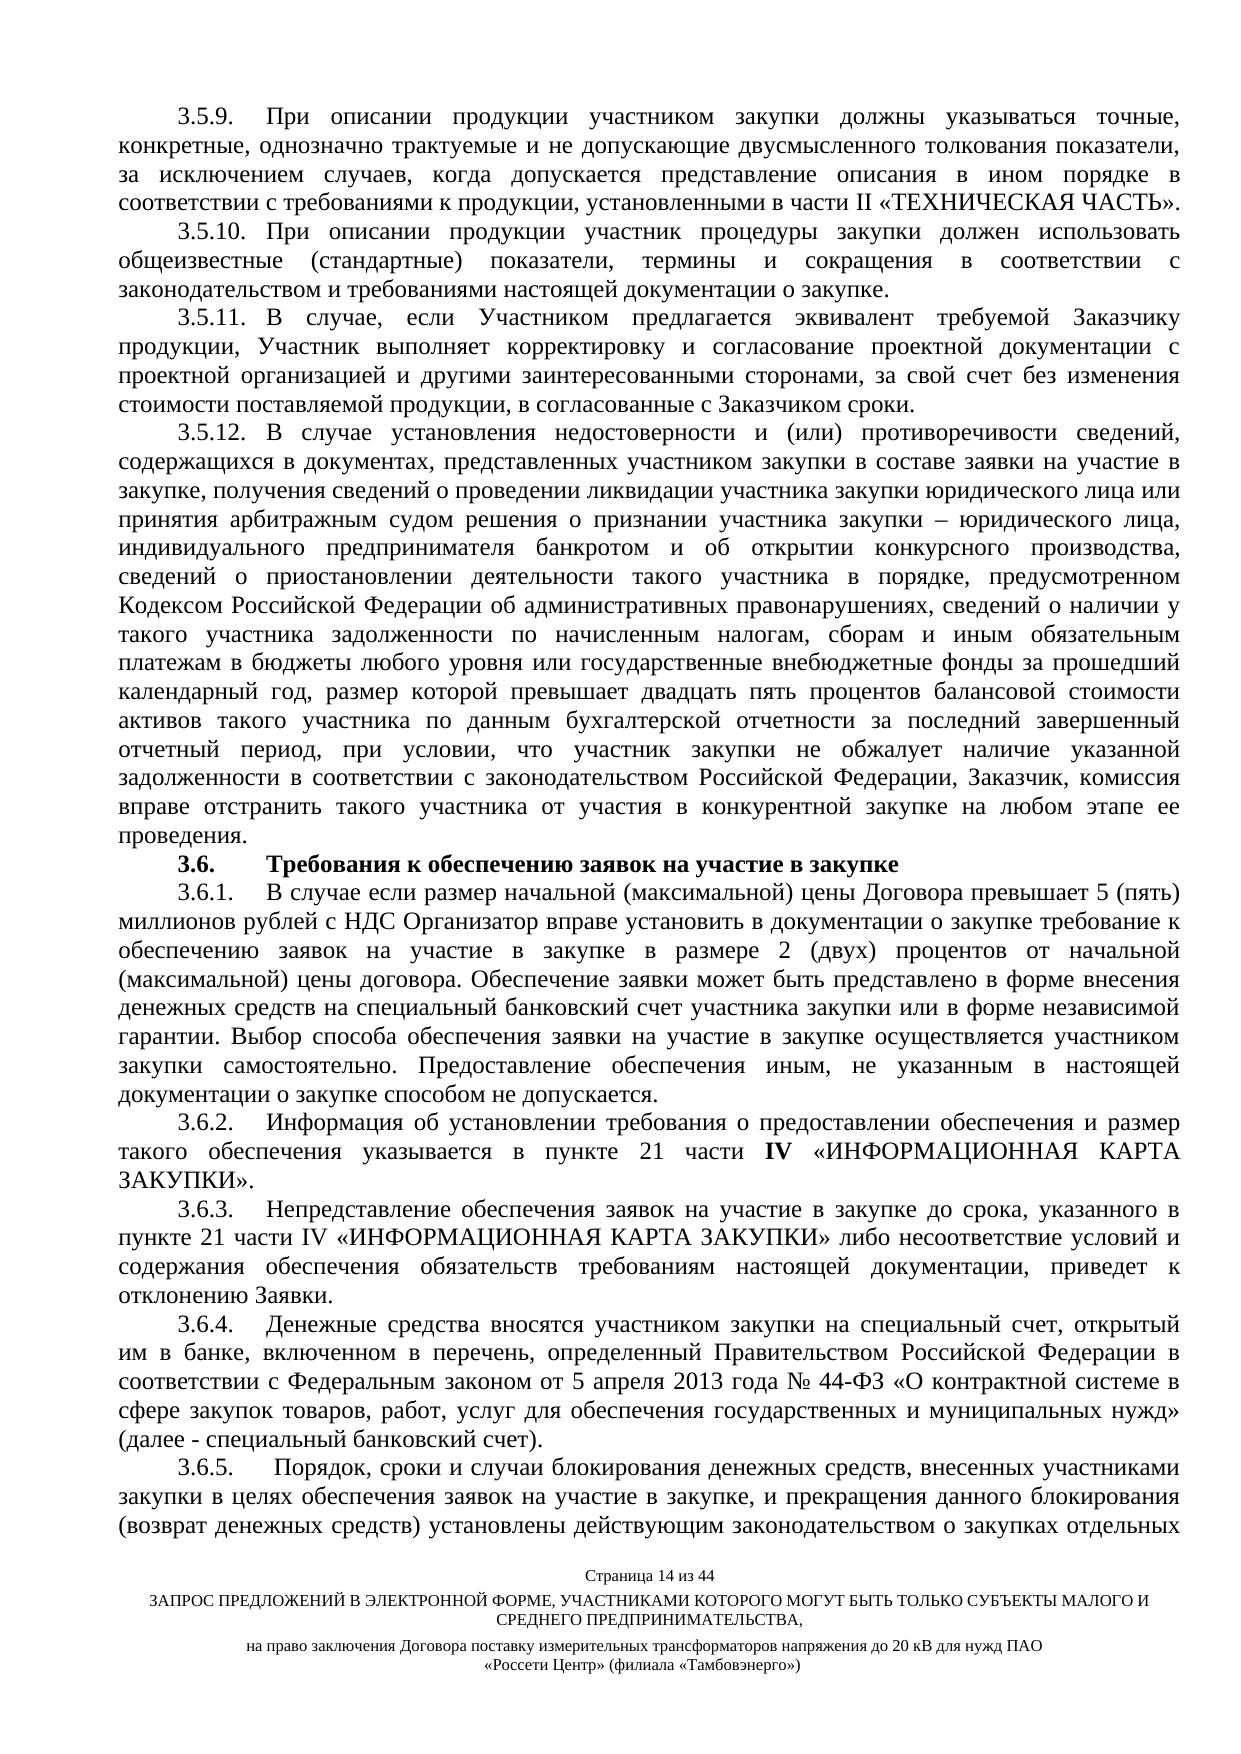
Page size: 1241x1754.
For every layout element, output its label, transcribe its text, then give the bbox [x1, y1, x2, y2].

subtitle В случае если размер начальной (максимальной) цены Договора превышает 5 (пять) миллионов рублей с НДС Организатор вправе установить в документации о закупке требование к обеспечению заявок на участие в закупке в размере 2 (двух) процентов от начальной (максимальной) цены договора. Обеспечение заявки может быть представлено в форме внесения денежных средств на специальный банковский счет участника закупки или в форме независимой гарантии. Выбор способа обеспечения заявки на участие в закупке осуществляется участником закупки самостоятельно. Предоставление обеспечения иным, не указанным в настоящей документации о закупке способом не допускается. [118, 877, 1181, 1107]
subtitle Денежные средства вносятся участником закупки на специальный счет, открытый им в банке, включенном в перечень, определенный Правительством Российской Федерации в соответствии с Федеральным законом от 5 апреля 2013 года № 44-ФЗ «О контрактной системе в сфере закупок товаров, работ, услуг для обеспечения государственных и муниципальных нужд» (далее - специальный банковский счет). [118, 1309, 1181, 1452]
subtitle В случае, если Участником предлагается эквивалент требуемой Заказчику продукции, Участник выполняет корректировку и согласование проектной документации с проектной организацией и другими заинтересованными сторонами, за свой счет без изменения стоимости поставляемой продукции, в согласованные с Заказчиком сроки. [118, 302, 1181, 417]
subtitle Информация об установлении требования о предоставлении обеспечения и размер такого обеспечения указывается в пункте 21 части IV «ИНФОРМАЦИОННАЯ КАРТА ЗАКУПКИ». [118, 1107, 1181, 1194]
subtitle Требования к обеспечению заявок на участие в закупке [118, 849, 1181, 877]
subtitle В случае установления недостоверности и (или) противоречивости сведений, содержащихся в документах, представленных участником закупки в составе заявки на участие в закупке, получения сведений о проведении ликвидации участника закупки юридического лица или принятия арбитражным судом решения о признании участника закупки – юридического лица, индивидуального предпринимателя банкротом и об открытии конкурсного производства, сведений о приостановлении деятельности такого участника в порядке, предусмотренном Кодексом Российской Федерации об административных правонарушениях, сведений о наличии у такого участника задолженности по начисленным налогам, сборам и иным обязательным платежам в бюджеты любого уровня или государственные внебюджетные фонды за прошедший календарный год, размер которой превышает двадцать пять процентов балансовой стоимости активов такого участника по данным бухгалтерской отчетности за последний завершенный отчетный период, при условии, что участник закупки не обжалует наличие указанной задолженности в соответствии с законодательством Российской Федерации, Заказчик, комиссия вправе отстранить такого участника от участия в конкурентной закупке на любом этапе ее проведения. [118, 417, 1181, 849]
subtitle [118, 1452, 1181, 1539]
subtitle При описании продукции участником закупки должны указываться точные, конкретные, однозначно трактуемые и не допускающие двусмысленного толкования показатели, за исключением случаев, когда допускается представление описания в ином порядке в соответствии с требованиями к продукции, установленными в части II «ТЕХНИЧЕСКАЯ ЧАСТЬ». [118, 101, 1181, 216]
subtitle При описании продукции участник процедуры закупки должен использовать общеизвестные (стандартные) показатели, термины и сокращения в соответствии с законодательством и требованиями настоящей документации о закупке. [118, 216, 1181, 302]
subtitle Непредставление обеспечения заявок на участие в закупке до срока, указанного в пункте 21 части IV «ИНФОРМАЦИОННАЯ КАРТА ЗАКУПКИ» либо несоответствие условий и содержания обеспечения обязательств требованиям настоящей документации, приведет к отклонению Заявки. [118, 1194, 1181, 1309]
